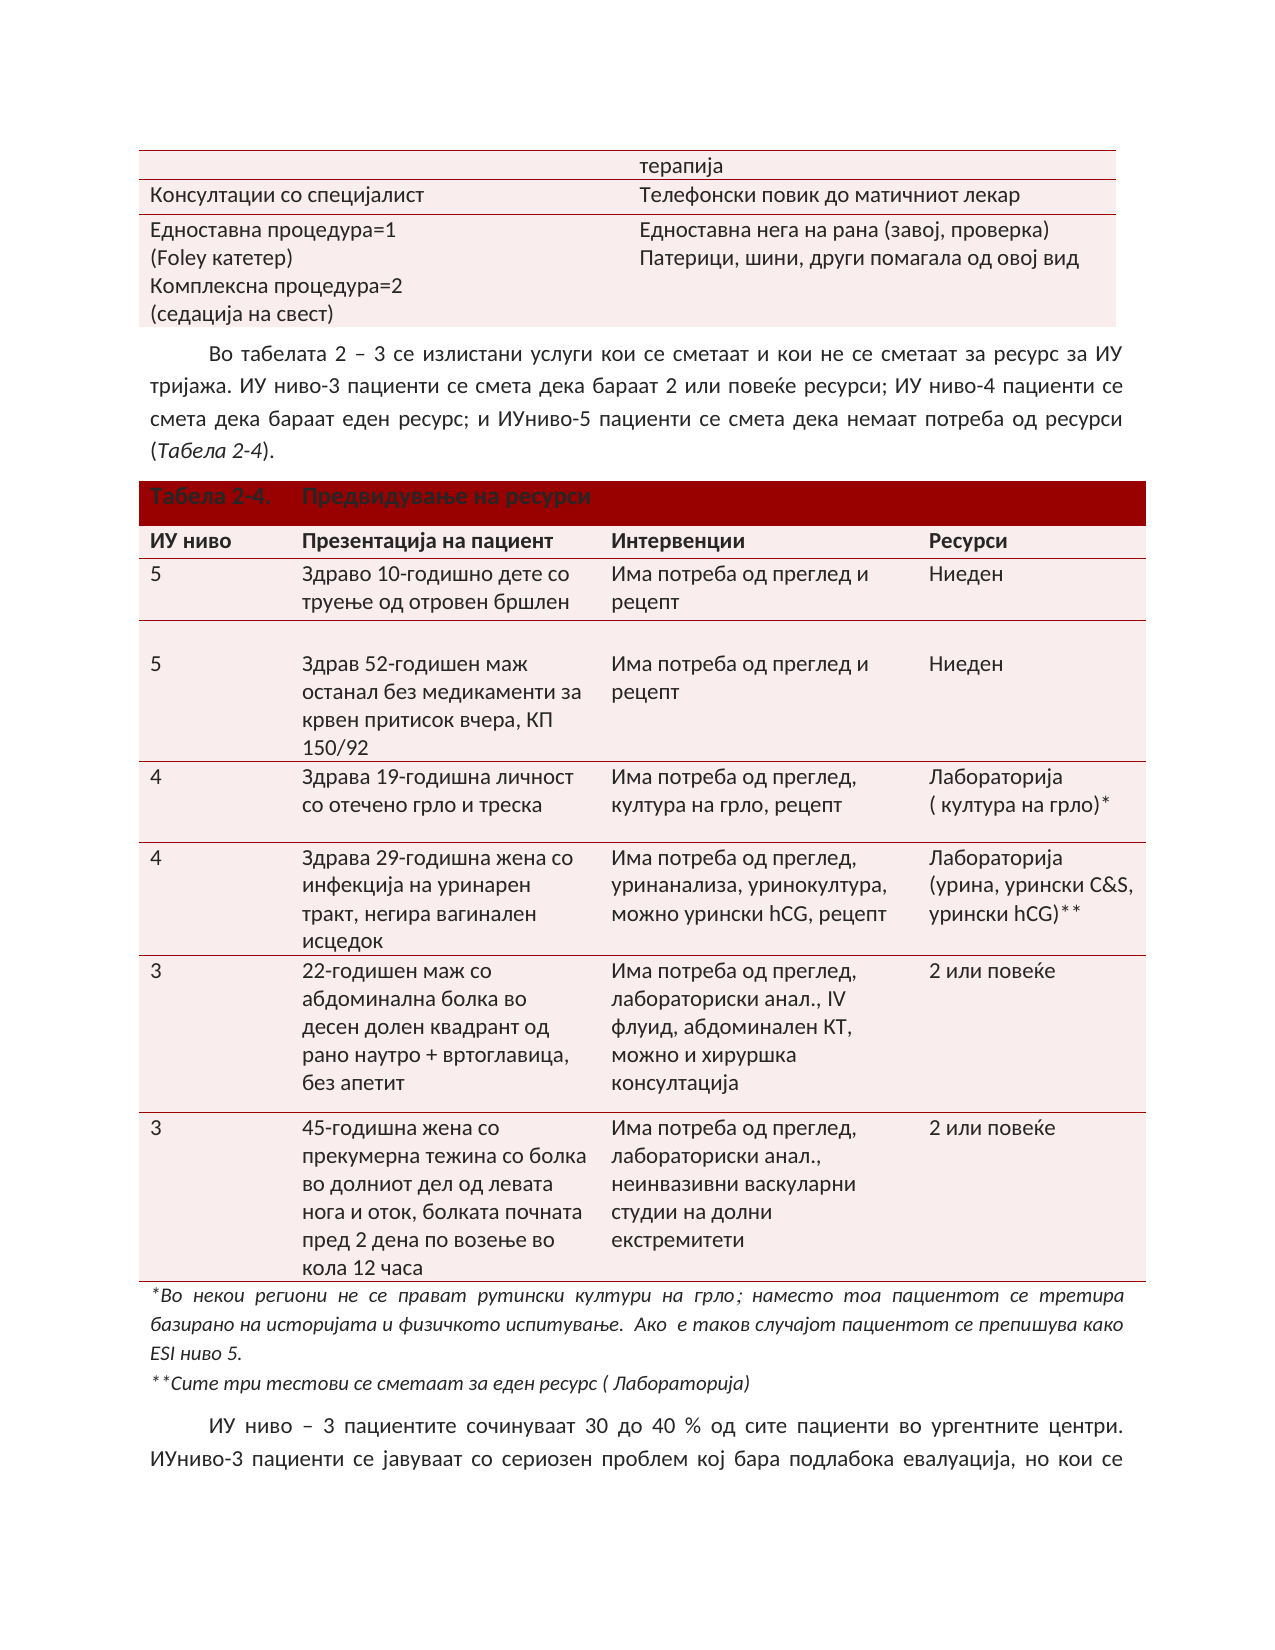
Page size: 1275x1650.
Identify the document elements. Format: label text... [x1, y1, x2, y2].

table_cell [628, 151, 1116, 179]
table_cell 3 [139, 956, 291, 1112]
table_cell 22-годишен маж со абдоминална болка во десен долен квадрант од рано наутро + вртоглавица, без апетит [291, 956, 600, 1112]
table_cell Консултации со специјалист [139, 180, 628, 214]
table_cell Има потреба од преглед, лабораториски анал., неинвазивни васкуларни студии на долни екстремитети [600, 1113, 918, 1281]
table_cell 4 [139, 843, 291, 955]
table_cell Здрава 29-годишна жена со инфекција на уринарен тракт, негира вагинален исцедок [291, 843, 600, 955]
table_cell [291, 621, 600, 649]
table_cell Едноставна процедура=1 (Foley катетер) Комплексна процедура=2 (седација на свест) [139, 215, 628, 327]
table_cell Ниеден [918, 649, 1146, 761]
table_cell [139, 621, 291, 649]
table_cell Едноставна нега на рана (завој, проверка) Патерици, шини, други помагала од овој вид [628, 215, 1116, 327]
table_cell Лабораторија (урина, урински C&S, урински hCG)** [918, 843, 1146, 955]
table_cell Телефонски повик до матичниот лекар [628, 180, 1116, 214]
table_cell Ниеден [918, 559, 1146, 620]
table_cell ИУ ниво [139, 526, 291, 558]
table_cell Ресурси [918, 526, 1146, 558]
table_cell Има потреба од преглед, лабораториски анал., IV флуид, абдоминален КТ, можно и хируршка консултација [600, 956, 918, 1112]
table_cell 5 [139, 559, 291, 620]
table_cell Има потреба од преглед, уринанализа, уринокултура, можно урински hCG, рецепт [600, 843, 918, 955]
table_cell 4 [139, 762, 291, 842]
table_cell 45-годишна жена со прекумерна тежина со болка во долниот дел од левата нога и оток, болката почната пред 2 дена по возење во кола 12 часа [291, 1113, 600, 1281]
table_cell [139, 151, 628, 179]
table_cell 2 или повеќе [918, 956, 1146, 1112]
table_cell 3 [139, 1113, 291, 1281]
table_cell 2 или повеќе [918, 1113, 1146, 1281]
table_cell Има потреба од преглед и рецепт [600, 649, 918, 761]
table_header Предвидување на ресурси [291, 481, 1146, 526]
table_cell Има потреба од преглед и рецепт [600, 559, 918, 620]
table_cell [918, 621, 1146, 649]
text **Сите три тестови се сметаат за еден ресурс ( Лабораторија) [150, 1370, 1125, 1395]
table_cell Здрав 52-годишен маж останал без медикаменти за крвен притисок вчера, КП 150/92 [291, 649, 600, 761]
table_cell 5 [139, 649, 291, 761]
table_cell Здраво 10-годишно дете со труење од отровен бршлен [291, 559, 600, 620]
table_cell Презентација на пациент [291, 526, 600, 558]
text *Во некои региони не се прават рутински култури на грло наместо тоа пациентот се третира базирано на историјата и физичкото испитување. Ако е таков случајот пациентот се препишува како ESI ниво 5. [150, 1282, 1125, 1366]
table_cell Интервенции [600, 526, 918, 558]
table_cell Има потреба од преглед, култура на грло, рецепт [600, 762, 918, 842]
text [150, 1411, 1125, 1472]
text Во табелата 2 – 3 се излистани услуги кои се сметаат и кои не се сметаат за ресурс за ИУ тријажа. ИУ ниво-3 пациенти се смета дека бараат 2 или повеќе ресурси; ИУ ниво-4 пациенти се смета дека бараат еден ресурс; и ИУниво-5 пациенти се смета дека немаат потреба од ресурси (Табела 2-4). [150, 339, 1125, 464]
table_cell Лабораторија ( култура на грло)* [918, 762, 1146, 842]
table_cell [600, 621, 918, 649]
table_cell Здрава 19-годишна личност со отечено грло и треска [291, 762, 600, 842]
table_header Табела 2-4. [139, 481, 291, 526]
